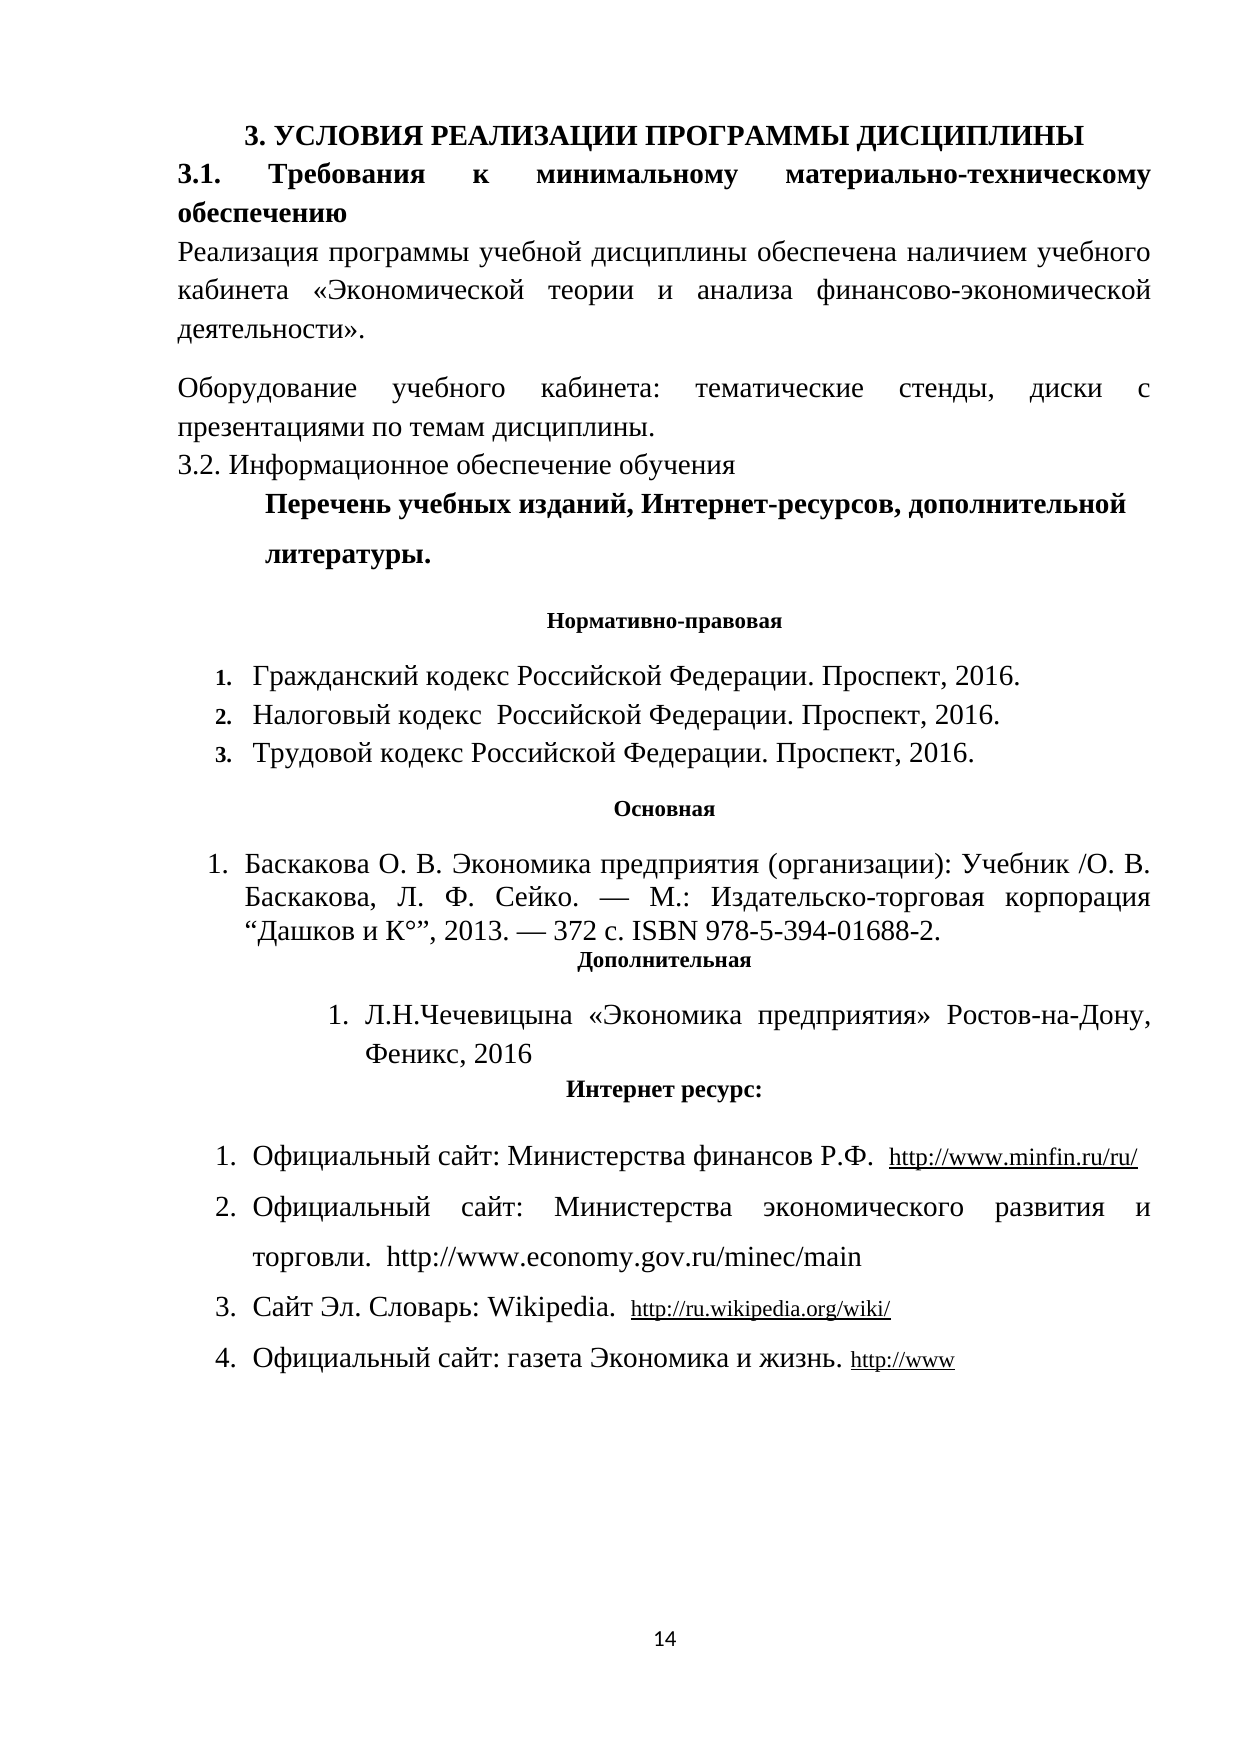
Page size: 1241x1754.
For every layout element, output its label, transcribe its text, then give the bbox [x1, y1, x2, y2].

text Интернет ресурс: [177, 1074, 1152, 1103]
text Нормативно-правовая [177, 607, 1152, 634]
subtitle 3.2. Информационное обеспечение обучения [177, 447, 1152, 481]
list Л.Н.Чечевицына «Экономика предприятия» Ростов-на-Дону, Феникс, 2016 [327, 997, 1152, 1069]
text Основная [177, 795, 1152, 821]
text Перечень учебных изданий, Интернет-ресурсов, дополнительной литературы. [265, 486, 1152, 570]
list Баскакова О. В. Экономика предприятия (организации): Учебник /О. В. Баскакова, Л. Ф. Сейко. — М.: Издательско-торговая корпорация “Дашков и К°”, 2013. — 372 с. ISBN 978-5-394-01688-2. [207, 846, 1152, 946]
text Оборудование учебного кабинета: тематические стенды, диски с презентациями по темам дисциплины. [177, 370, 1152, 442]
text Дополнительная [177, 946, 1152, 973]
list Сайт Эл. Словарь: Wikipedia. http://ru.wikipedia.org/wiki/ [215, 1289, 1152, 1323]
text Реализация программы учебной дисциплины обеспечена наличием учебного кабинета «Экономической теории и анализа финансово-экономической деятельности». [177, 234, 1152, 344]
list Официальный сайт: Министерства экономического развития и торговли. http://www.economy.gov.ru/minec/main [215, 1189, 1152, 1273]
list Официальный сайт: газета Экономика и жизнь. http://www [215, 1340, 1152, 1373]
list Трудовой кодекс Российской Федерации. Проспект, 2016. [215, 735, 1152, 769]
list Налоговый кодекс Российской Федерации. Проспект, 2016. [215, 697, 1152, 730]
list Гражданский кодекс Российской Федерации. Проспект, 2016. [215, 658, 1152, 692]
text 3.1. Требования к минимальному материально-техническому обеспечению [177, 157, 1152, 229]
list Официальный сайт: Министерства финансов Р.Ф. http://www.minfin.ru/ru/ [215, 1138, 1152, 1172]
subtitle 3. условия реализации программы дисциплины [177, 118, 1152, 152]
